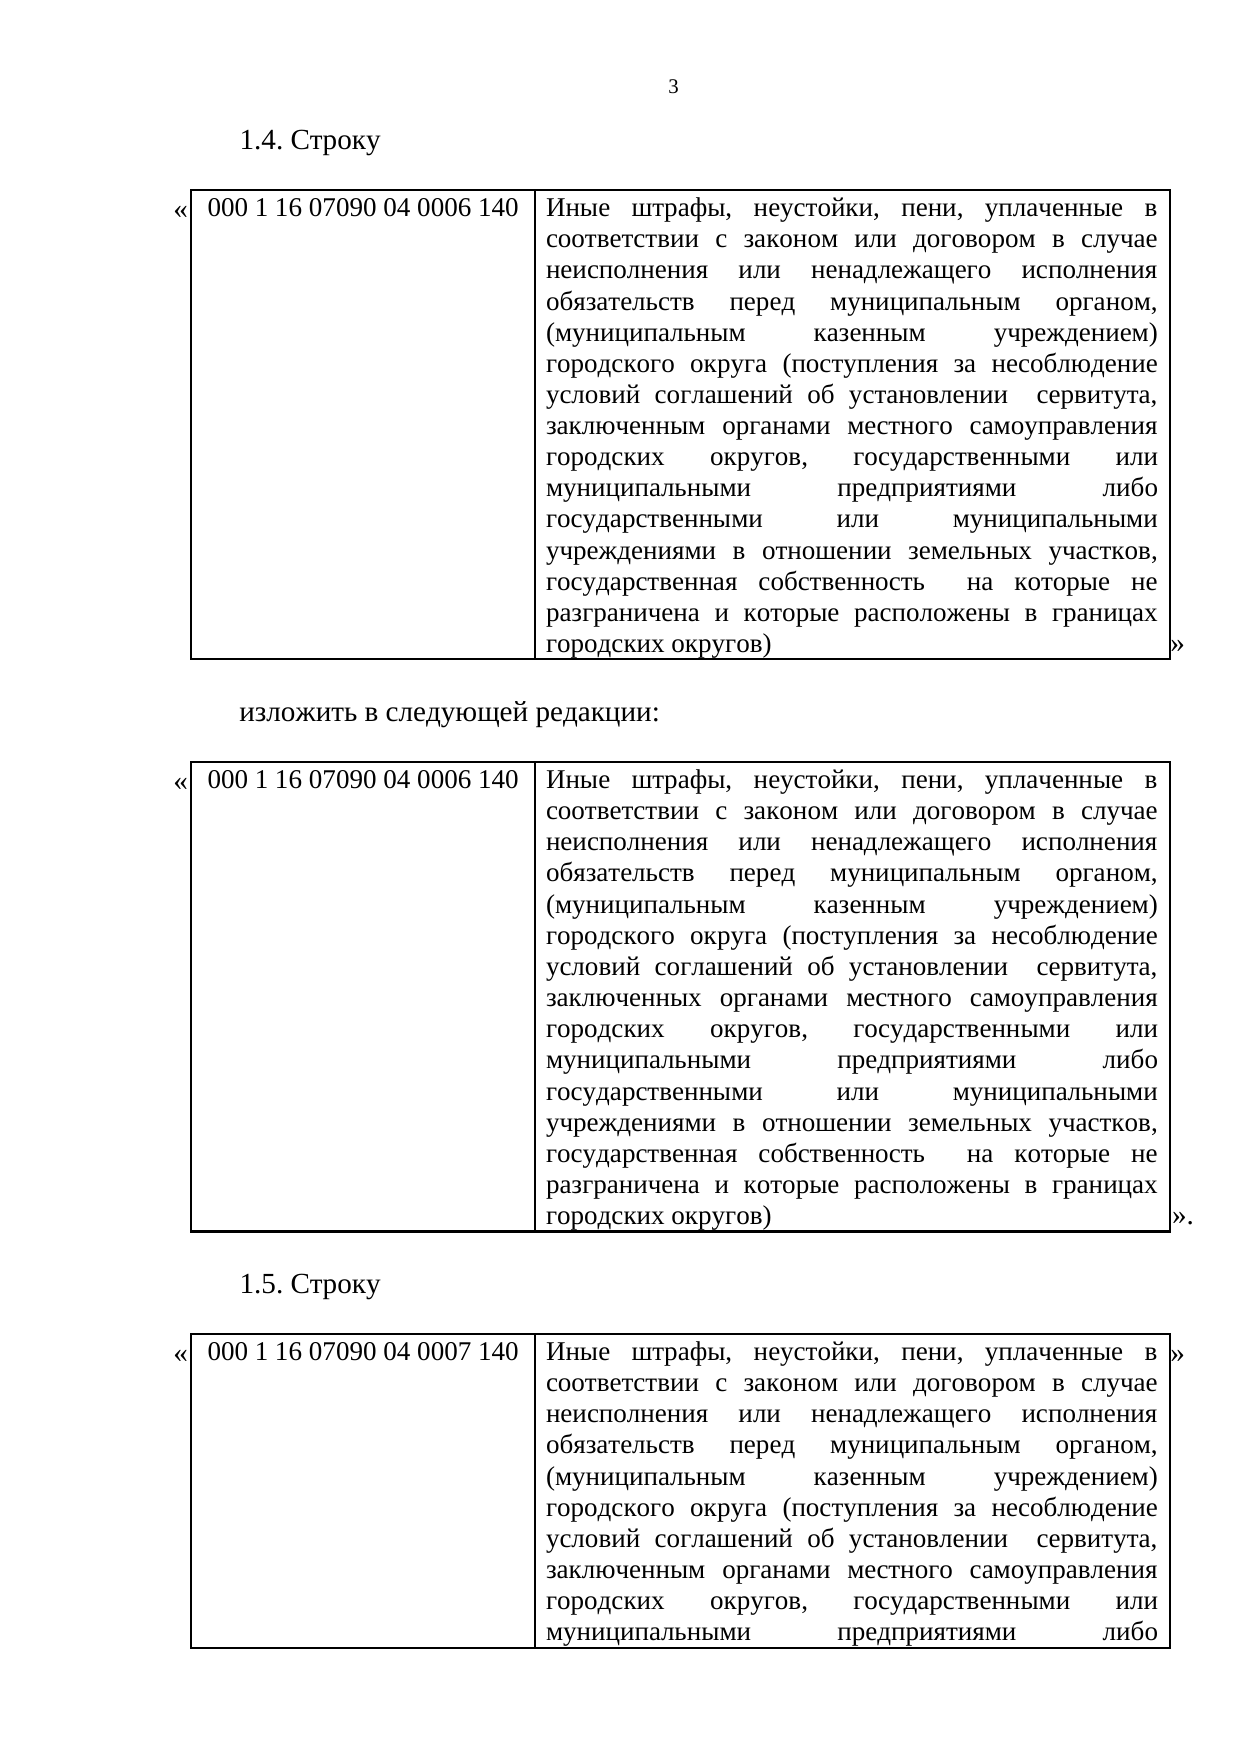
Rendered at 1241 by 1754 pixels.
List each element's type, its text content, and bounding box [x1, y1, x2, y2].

table_header « [154, 761, 190, 1230]
table_header 000 1 16 07090 04 0006 140 [192, 763, 534, 1230]
table_header « [154, 1333, 190, 1647]
table_header » [1171, 1333, 1207, 1647]
table_header 000 1 16 07090 04 0006 140 [192, 191, 534, 658]
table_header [536, 1335, 1169, 1647]
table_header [192, 1335, 534, 1647]
table_header ». [1171, 761, 1207, 1230]
text 1.5. Строку [165, 1266, 1181, 1299]
text изложить в следующей редакции: [165, 694, 1181, 727]
table_header » [1171, 189, 1207, 658]
table_header Иные штрафы, неустойки, пени, уплаченные в соответствии с законом или договором в случае неисполнения или ненадлежащего исполнения обязательств перед муниципальным органом, (муниципальным казенным учреждением) городского округа (поступления за несоблюдение условий соглашений об установлении сервитута, заключенных органами местного самоуправления городских округов, государственными или муниципальными предприятиями либо государственными или муниципальными учреждениями в отношении земельных участков, государственная собственность на которые не разграничена и которые расположены в границах городских округов) [536, 763, 1169, 1230]
table_header Иные штрафы, неустойки, пени, уплаченные в соответствии с законом или договором в случае неисполнения или ненадлежащего исполнения обязательств перед муниципальным органом, (муниципальным казенным учреждением) городского округа (поступления за несоблюдение условий соглашений об установлении сервитута, заключенным органами местного самоуправления городских округов, государственными или муниципальными предприятиями либо государственными или муниципальными учреждениями в отношении земельных участков, государственная собственность на которые не разграничена и которые расположены в границах городских округов) [536, 191, 1169, 658]
table_header « [154, 189, 190, 658]
text 1.4. Строку [165, 122, 1181, 156]
